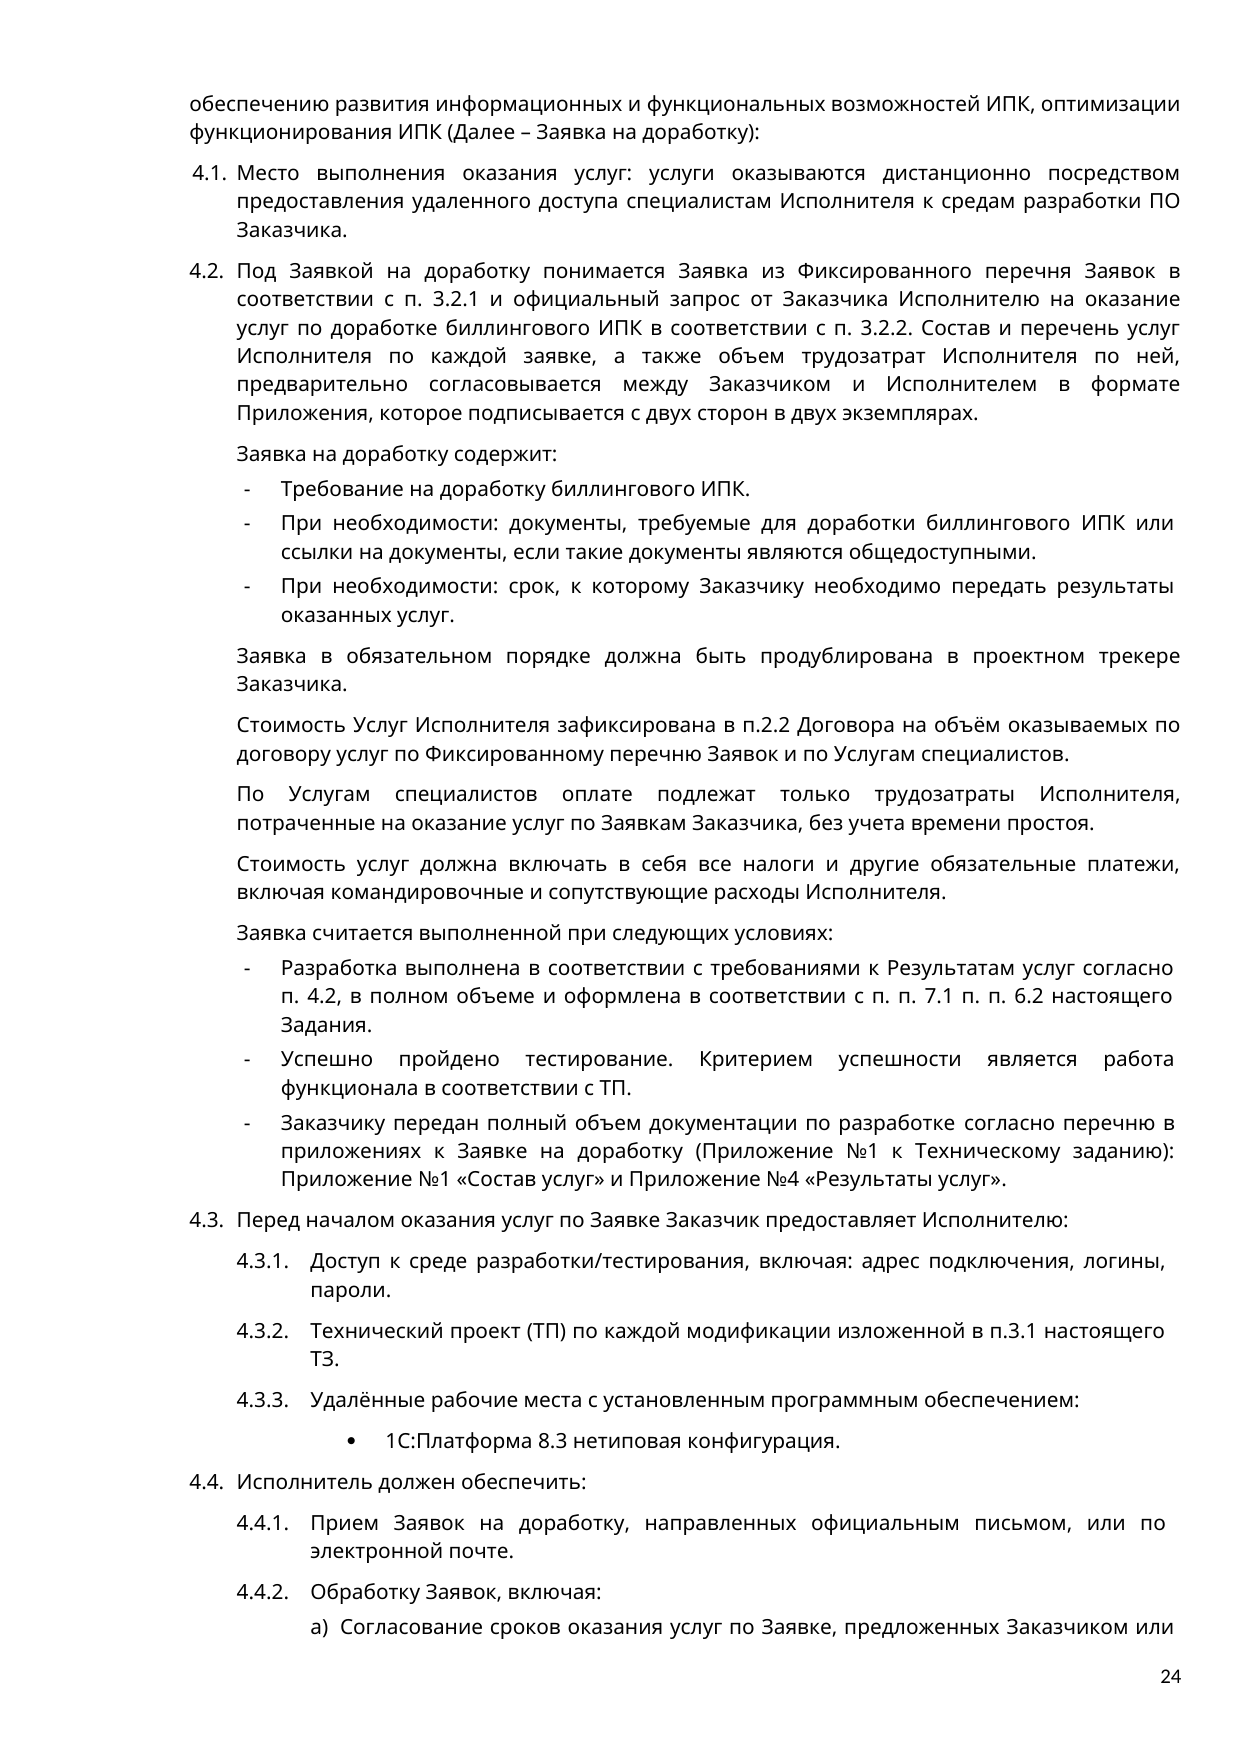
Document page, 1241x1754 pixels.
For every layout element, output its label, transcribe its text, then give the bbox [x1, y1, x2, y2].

list Технический проект (ТП) по каждой модификации изложенной в п.3.1 настоящего ТЗ. [236, 1316, 1166, 1373]
list Доступ к среде разработки/тестирования, включая: адрес подключения, логины, пароли. [236, 1246, 1166, 1303]
list При необходимости: срок, к которому Заказчику необходимо передать результаты оказанных услуг. [243, 571, 1175, 628]
list 1С:Платформа 8.3 нетиповая конфигурация. [348, 1426, 1166, 1454]
list Прием Заявок на доработку, направленных официальным письмом, или по электронной почте. [236, 1508, 1166, 1565]
list Исполнитель должен обеспечить: [189, 1467, 1181, 1496]
list Требование на доработку биллингового ИПК. [243, 474, 1175, 502]
list Успешно пройдено тестирование. Критерием успешности является работа функционала в соответствии с ТП. [243, 1044, 1175, 1101]
text Стоимость Услуг Исполнителя зафиксирована в п.2.2 Договора на объём оказываемых по договору услуг по Фиксированному перечню Заявок и по Услугам специалистов. [236, 710, 1181, 767]
list Обработку Заявок, включая: [236, 1577, 1166, 1606]
list Перед началом оказания услуг по Заявке Заказчик предоставляет Исполнителю: [189, 1206, 1181, 1234]
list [310, 1612, 1175, 1641]
text Стоимость услуг должна включать в себя все налоги и другие обязательные платежи, включая командировочные и сопутствующие расходы Исполнителя. [236, 849, 1181, 906]
list Заказчику передан полный объем документации по разработке согласно перечню в приложениях к Заявке на доработку (Приложение №1 к Техническому заданию): Приложение №1 «Состав услуг» и Приложение №4 «Результаты услуг». [243, 1108, 1175, 1193]
text По Услугам специалистов оплате подлежат только трудозатраты Исполнителя, потраченные на оказание услуг по Заявкам Заказчика, без учета времени простоя. [236, 779, 1181, 836]
list При необходимости: документы, требуемые для доработки биллингового ИПК или ссылки на документы, если такие документы являются общедоступными. [243, 508, 1175, 565]
text Заявка считается выполненной при следующих условиях: [236, 918, 1181, 947]
list Разработка выполнена в соответствии с требованиями к Результатам услуг согласно п. 4.2, в полном объеме и оформлена в соответствии с п. п. 7.1 п. п. 6.2 настоящего Задания. [243, 953, 1175, 1038]
list Место выполнения оказания услуг: услуги оказываются дистанционно посредством предоставления удаленного доступа специалистам Исполнителя к средам разработки ПО Заказчика. [192, 158, 1181, 243]
list Удалённые рабочие места с установленным программным обеспечением: [236, 1385, 1166, 1414]
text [189, 89, 1181, 146]
text Заявка в обязательном порядке должна быть продублирована в проектном трекере Заказчика. [236, 641, 1181, 698]
list Под Заявкой на доработку понимается Заявка из Фиксированного перечня Заявок в соответствии с п. 3.2.1 и официальный запрос от Заказчика Исполнителю на оказание услуг по доработке биллингового ИПК в соответствии с п. 3.2.2. Состав и перечень услуг Исполнителя по каждой заявке, а также объем трудозатрат Исполнителя по ней, предварительно согласовывается между Заказчиком и Исполнителем в формате Приложения, которое подписывается с двух сторон в двух экземплярах. [189, 256, 1181, 426]
text Заявка на доработку содержит: [236, 439, 1181, 467]
